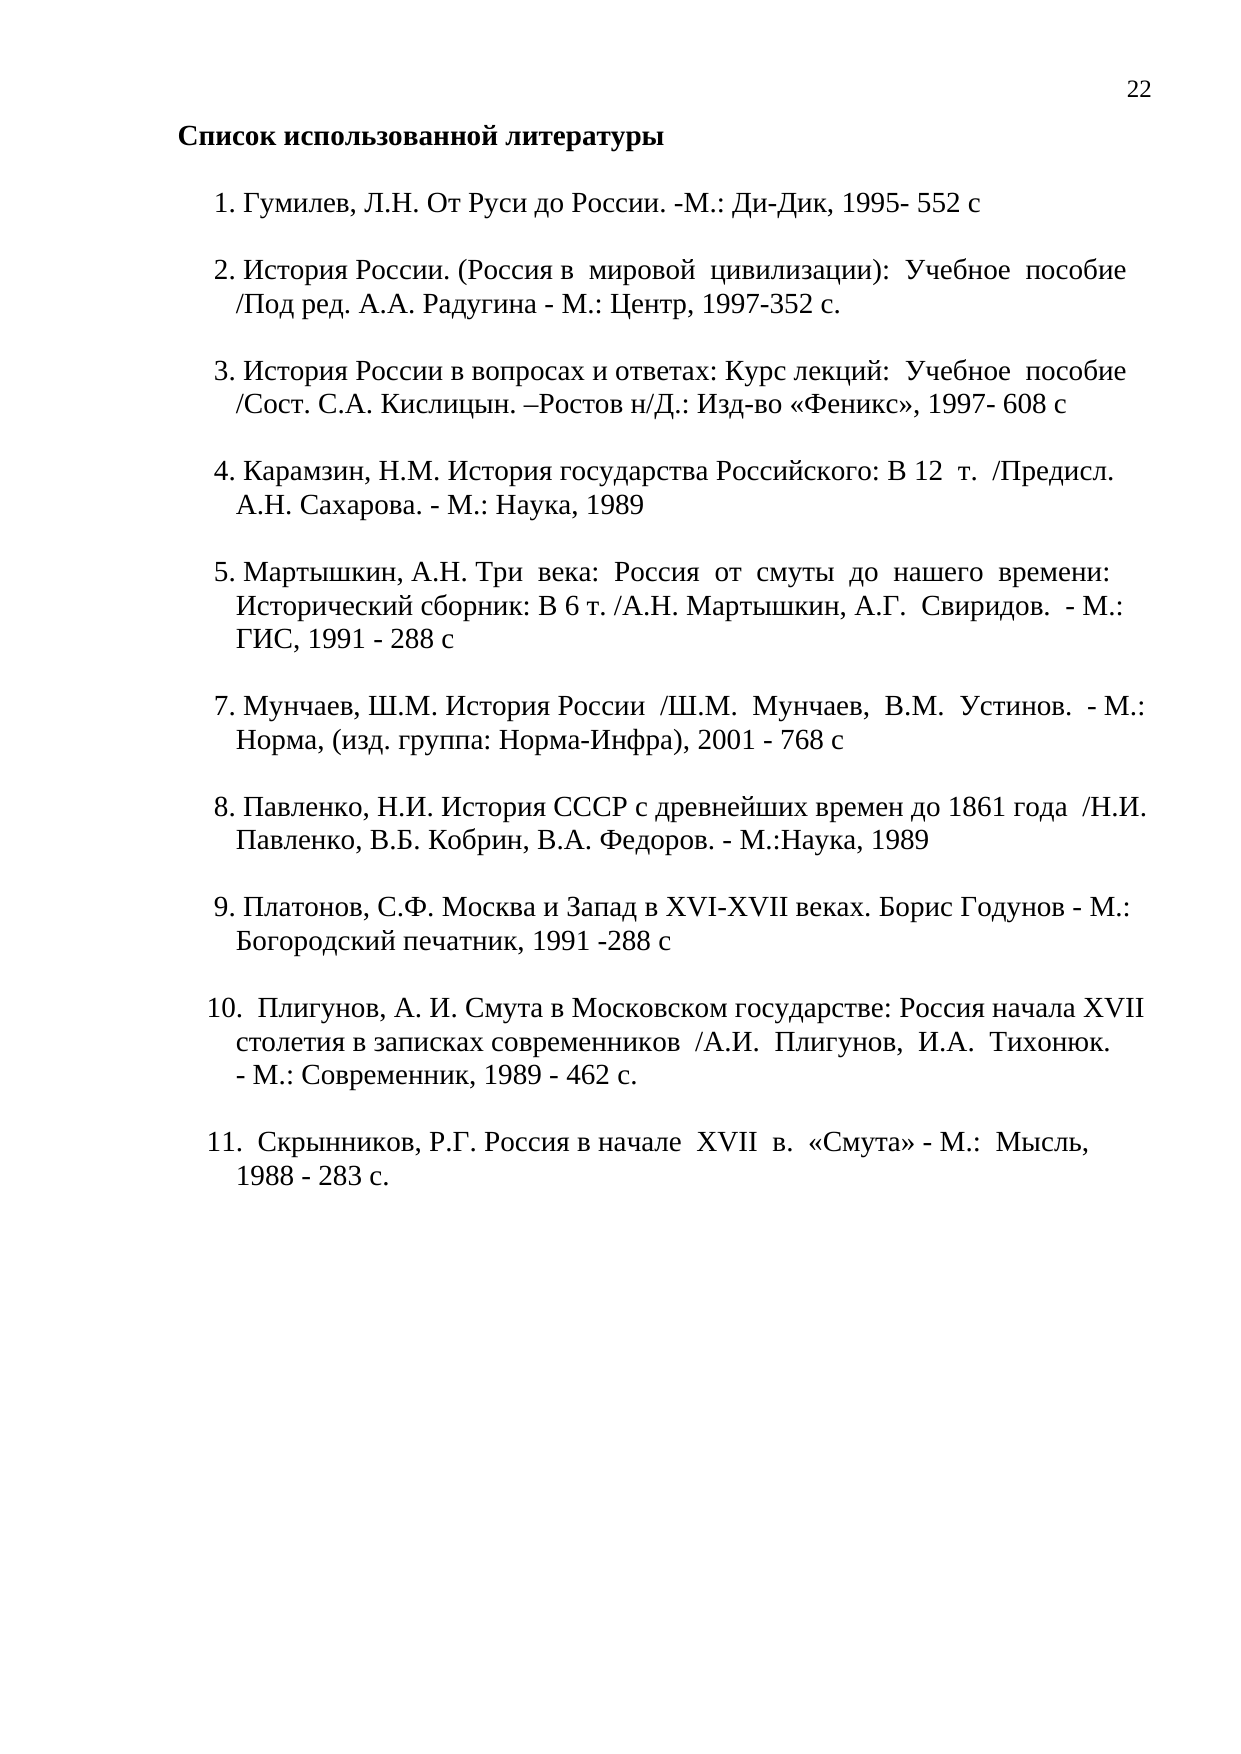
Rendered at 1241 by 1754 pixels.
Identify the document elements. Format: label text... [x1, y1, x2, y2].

text ГИС, 1991 - 288 с [177, 621, 1152, 655]
text Исторический сборник: В 6 т. /А.Н. Мартышкин, А.Г. Свиридов. - М.: [177, 588, 1152, 621]
text 5. Мартышкин, А.Н. Три века: Россия от смуты до нашего времени: [177, 554, 1152, 588]
text 7. Мунчаев, Ш.М. История России /Ш.М. Мунчаев, В.М. Устинов. - М.: [177, 688, 1152, 722]
text 3. История России в вопросах и ответах: Курс лекций: Учебное пособие [177, 353, 1152, 386]
text 1. Гумилев, Л.Н. От Руси до России. -M.: Ди-Дик, 1995- 552 с [177, 185, 1152, 219]
text Норма, (изд. группа: Норма-Инфра), 2001 - 768 с [177, 722, 1152, 755]
text столетия в записках современников /А.И. Плигунов, И.А. Тихонюк. [177, 1024, 1152, 1057]
text /Под ред. А.А. Радугина - М.: Центр, 1997-352 с. [177, 286, 1152, 319]
text 8. Павленко, Н.И. История СССР с древнейших времен до 1861 года /Н.И. [177, 789, 1152, 822]
text А.Н. Сахарова. - М.: Наука, 1989 [177, 487, 1152, 521]
text 10. Плигунов, А. И. Смута в Московском государстве: Россия начала XVII [177, 990, 1152, 1024]
text - М.: Современник, 1989 - 462 с. [177, 1057, 1152, 1091]
text 1988 - 283 с. [177, 1158, 1152, 1191]
text Павленко, В.Б. Кобрин, В.А. Федоров. - M.:Наука, 1989 [177, 822, 1152, 856]
text 4. Карамзин, Н.М. История государства Российского: В 12 т. /Предисл. [177, 453, 1152, 487]
text 2. История России. (Россия в мировой цивилизации): Учебное пособие [177, 252, 1152, 286]
text 9. Платонов, С.Ф. Москва и Запад в XVI-XVII веках. Борис Годунов - М.: [177, 889, 1152, 923]
text Список использованной литературы [177, 118, 1152, 152]
text /Сост. С.А. Кислицын. –Ростов н/Д.: Изд-во «Феникс», 1997- 608 с [177, 386, 1152, 420]
text 11. Скрынников, Р.Г. Россия в начале XVII в. «Смута» - М.: Мысль, [177, 1124, 1152, 1158]
text Богородский печатник, 1991 -288 с [177, 923, 1152, 957]
